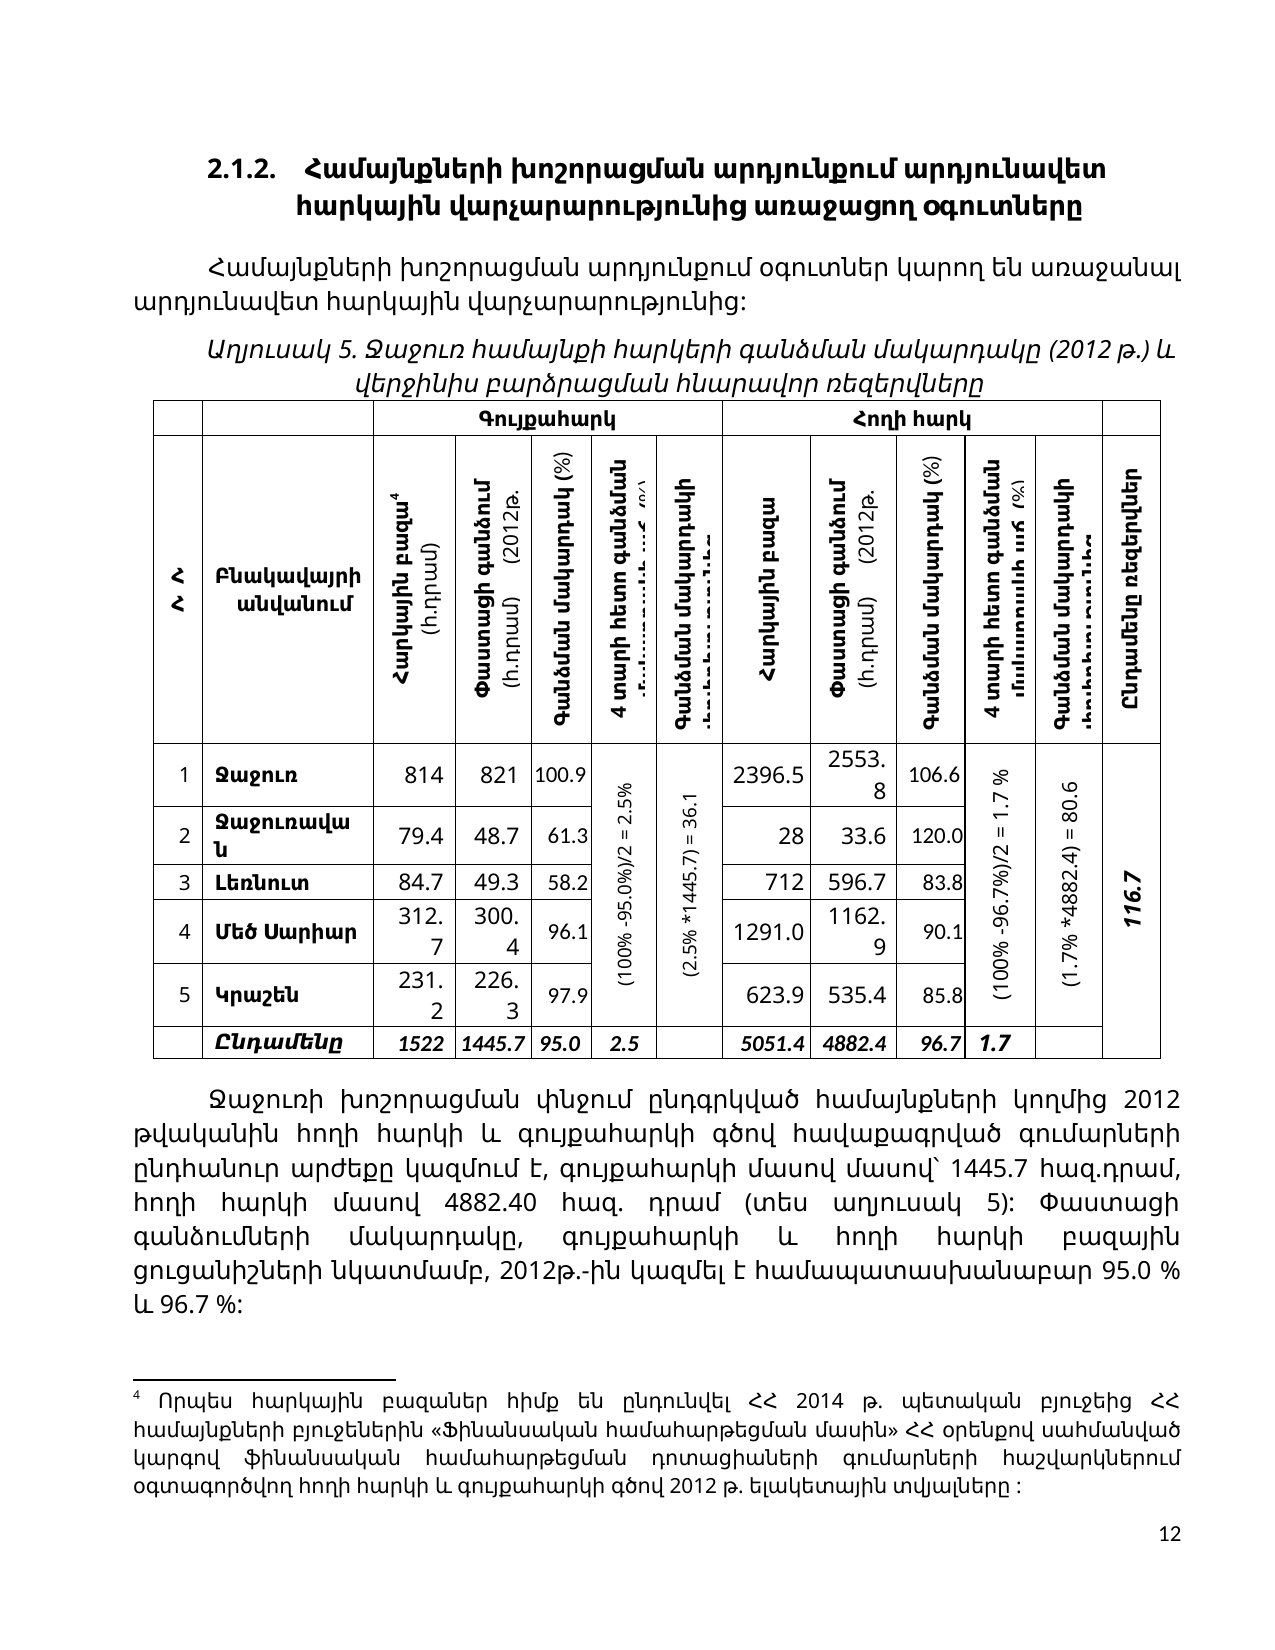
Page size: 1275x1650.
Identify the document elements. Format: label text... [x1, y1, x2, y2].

table_cell 95.0 [532, 1027, 591, 1058]
table_cell Գանձման մակարդակի փոփոխությունից (հ.դրամ) [657, 436, 722, 742]
table_cell Փաստացի գանձում (հ.դրամ) (2012թ. համայնքի բյուջե մուտքագրված գույքահարկ) [811, 436, 896, 742]
table_cell 814 [374, 744, 455, 806]
table_cell 4882.4 [811, 1027, 896, 1058]
table_cell Փաստացի գանձում (հ.դրամ) (2012թ. համայնքի բյուջե մուտքագրված գույքահարկ) [456, 436, 531, 742]
table_cell Գանձման մակարդակ (%) [532, 436, 591, 742]
table_cell 821 [456, 744, 531, 806]
table_cell 83.8 [897, 865, 964, 899]
table_cell Կրաշեն [203, 964, 373, 1026]
table_cell 96.1 [532, 900, 591, 962]
table_cell 623.9 [723, 964, 810, 1026]
table_cell Գանձման մակարդակ (%) [897, 436, 964, 742]
table_header [1103, 401, 1160, 435]
text Ջաջուռի խոշորացման փնջում ընդգրկված համայնքների կողմից 2012 թվականին հողի հարկի և գույքահարկի գծով հավաքագրված գումարների ընդհանուր արժեքը կազմում է, գույքահարկի մասով մասով՝ 1445.7 հազ.դրամ, հողի հարկի մասով 4882.40 հազ. դրամ (տես աղյուսակ 5): Փաստացի գանձումների մակարդակը, գույքահարկի և հողի հարկի բազային ցուցանիշների նկատմամբ, 2012թ.-ին կազմել է համապատասխանաբար 95.0 % և 96.7 %: [133, 1082, 1181, 1321]
table_cell Բնակավայրի անվանում [203, 436, 373, 742]
table_cell 231.2 [374, 964, 455, 1026]
table_header [154, 401, 202, 435]
table_cell 300.4 [456, 900, 531, 962]
table_cell (100% -96.7%)/2 = 1.7 % [966, 744, 1035, 1026]
table_cell 1522 [374, 1027, 455, 1058]
table_cell 4 տարի հետո գանձման մակարդակի աճ (%) [966, 436, 1035, 742]
table_cell ՀՀ [154, 436, 202, 742]
table_cell 85.8 [897, 964, 964, 1026]
table_cell 58.2 [532, 865, 591, 899]
table_cell 2.5 [592, 1027, 656, 1058]
table_cell 1445.7 [456, 1027, 531, 1058]
table_cell 312.7 [374, 900, 455, 962]
table_cell Ընդամենը ռեզերվներ (հազ.դրամ) [1103, 436, 1160, 742]
table_cell 33.6 [811, 807, 896, 864]
table_cell 49.3 [456, 865, 531, 899]
table_cell 97.9 [532, 964, 591, 1026]
table_cell (100% -95.0%)/2 = 2.5% [592, 744, 656, 1026]
table_cell 4 [154, 900, 202, 962]
table_cell 1162.9 [811, 900, 896, 962]
table_header Գույքահարկ [374, 401, 722, 435]
table_cell 3 [154, 865, 202, 899]
table_cell 1 [154, 744, 202, 806]
table_cell 120.0 [897, 807, 964, 864]
table_header [203, 401, 373, 435]
table_cell [154, 1027, 202, 1058]
table_cell Լեռնուտ [203, 865, 373, 899]
table_cell 96.7 [897, 1027, 964, 1058]
table_cell 1291.0 [723, 900, 810, 962]
table_cell 5 [154, 964, 202, 1026]
subtitle 2.1.2. Համայնքների խոշորացման արդյունքում արդյունավետ հարկային վարչարարությունից առաջացող օգուտները [207, 150, 1181, 224]
table_cell 2396.5 [723, 744, 810, 806]
table_cell (2.5% *1445.7) = 36.1 [657, 744, 722, 1026]
table_cell 2553.8 [811, 744, 896, 806]
table_cell Մեծ Սարիար [203, 900, 373, 962]
table_cell 48.7 [456, 807, 531, 864]
table_cell Հարկային բազա [723, 436, 810, 742]
table_cell Գանձման մակարդակի փոփոխությունից (հ.դրամ) [1036, 436, 1102, 742]
table_cell 712 [723, 865, 810, 899]
table_cell 61.3 [532, 807, 591, 864]
table_cell 4 տարի հետո գանձման մակարդակի աճ (%) [592, 436, 656, 742]
table_cell 100.9 [532, 744, 591, 806]
table_cell 535.4 [811, 964, 896, 1026]
table_cell Հարկային բազա (հ.դրամ) [374, 436, 455, 742]
text Աղյուսակ 5. Ջաջուռ համայնքի հարկերի գանձման մակարդակը (2012 թ.) և վերջինիս բարձրացման հնարավոր ռեզերվները [207, 332, 1181, 400]
table_cell 79.4 [374, 807, 455, 864]
table_cell Ընդամենը [203, 1027, 373, 1058]
table_cell [657, 1027, 722, 1058]
table_cell 106.6 [897, 744, 964, 806]
table_cell 2 [154, 807, 202, 864]
table_cell 5051.4 [723, 1027, 810, 1058]
table_cell [1036, 1027, 1102, 1058]
table_cell 226.3 [456, 964, 531, 1026]
table_cell (1.7% *4882.4) = 80.6 [1036, 744, 1102, 1026]
table_cell 84.7 [374, 865, 455, 899]
table_cell 596.7 [811, 865, 896, 899]
text Համայնքների խոշորացման արդյունքում օգուտներ կարող են առաջանալ արդյունավետ հարկային վարչարարությունից: [133, 249, 1181, 317]
table_cell 90.1 [897, 900, 964, 962]
table_cell 1.7 [966, 1027, 1035, 1058]
table_cell 28 [723, 807, 810, 864]
table_cell Ջաջուռ [203, 744, 373, 806]
table_header Հողի հարկ [723, 401, 1102, 435]
table_cell 116.7 [1103, 744, 1160, 1058]
